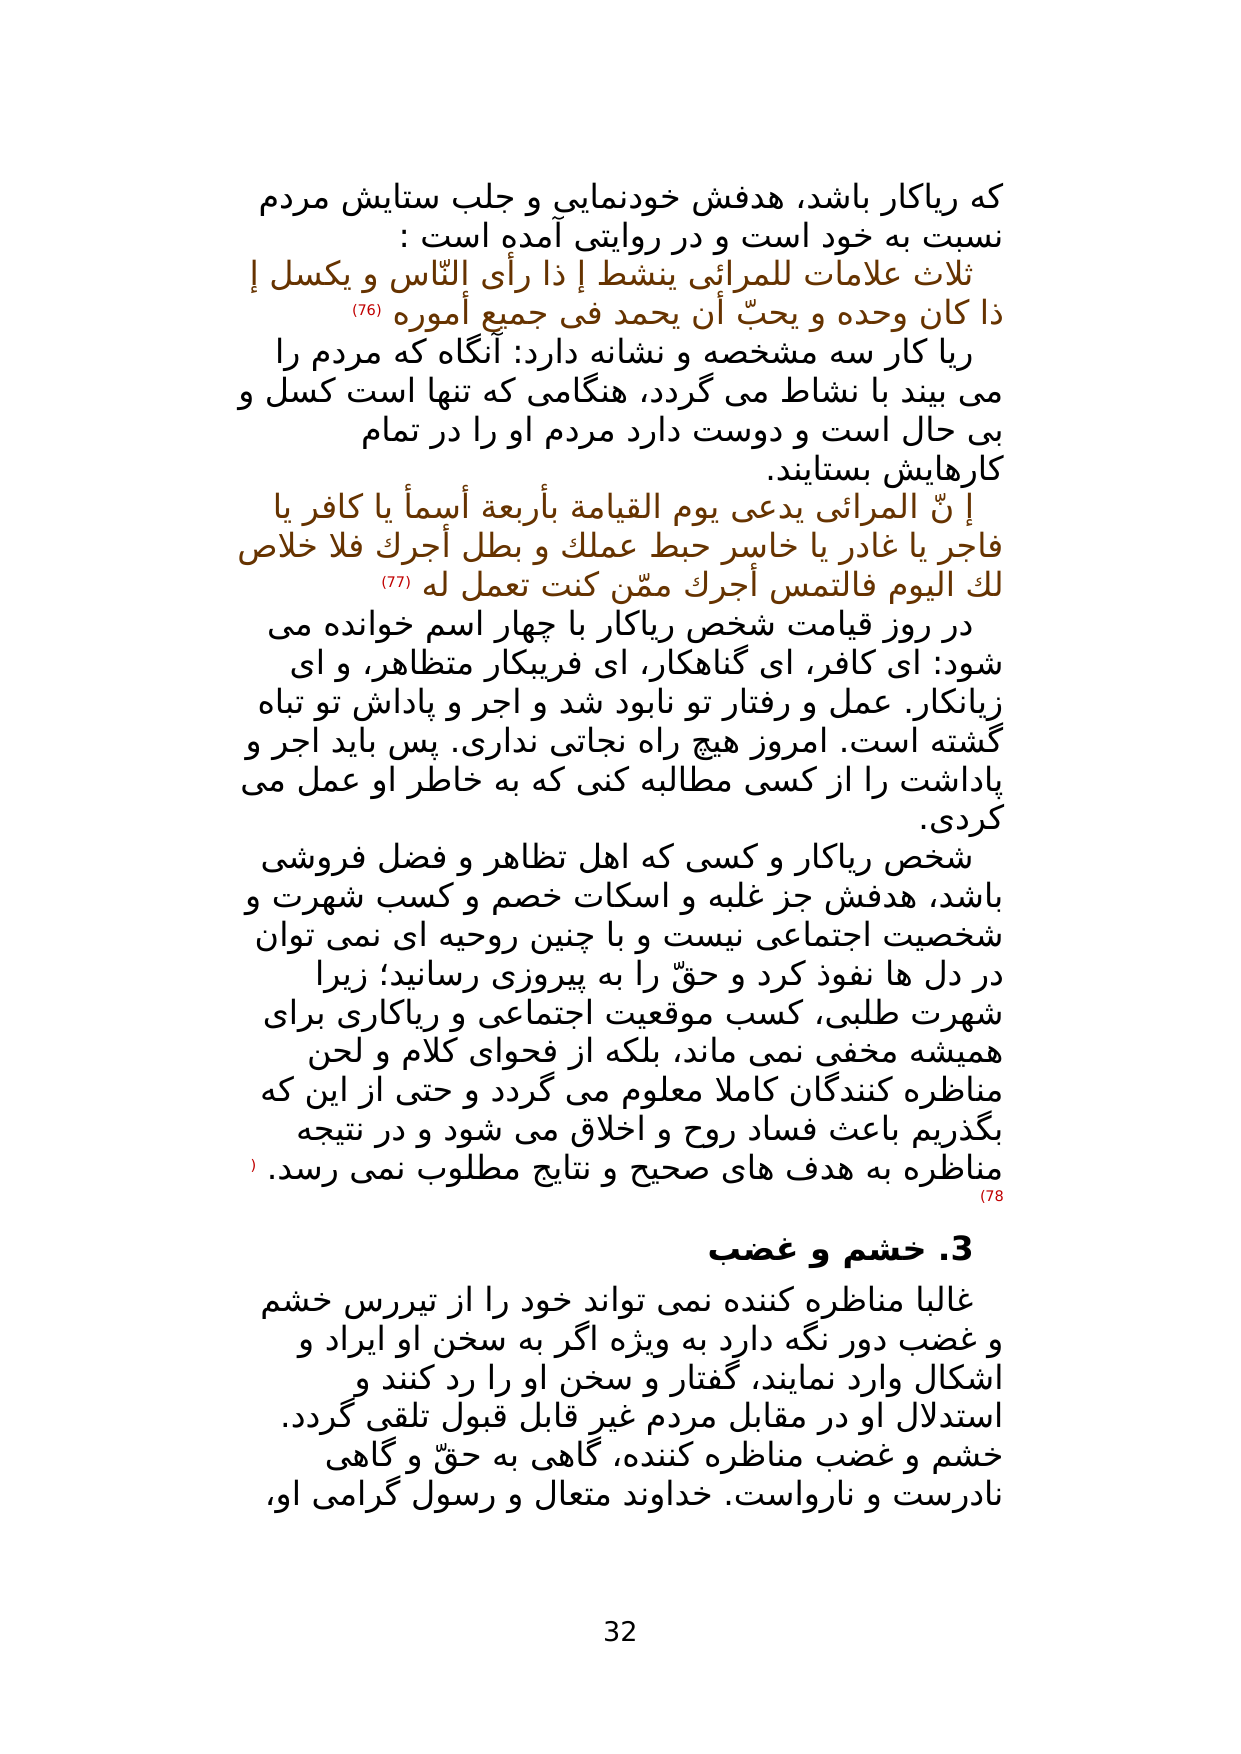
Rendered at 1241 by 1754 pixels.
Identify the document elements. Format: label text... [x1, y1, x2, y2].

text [236, 1280, 1004, 1513]
text شخص رياكار و كسى كه اهل تظاهر و فضل فروشى باشد، هدفش جز غلبه و اسكات خصم و كسب شهرت و شخصيت اجتماعى نيست و با چنين روحيه اى نمى توان در دل ها نفوذ كرد و حقّ را به پيروزى رسانيد؛ زيرا شهرت طلبى، كسب موقعيت اجتماعى و رياكارى براى هميشه مخفى نمى ماند، بلكه از فحواى كلام و لحن مناظره كنندگان كاملا معلوم مى گردد و حتى از اين كه بگذريم باعث فساد روح و اخلاق مى شود و در نتيجه مناظره به هدف هاى صحيح و نتايج مطلوب نمى رسد. (78) [236, 838, 1004, 1217]
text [236, 177, 1004, 255]
subtitle 3. خشم و غضب [236, 1229, 1004, 1268]
text ثلاث علامات للمرائى ينشط إ ذا رأى النّاس و يكسل إ ذا كان وحده و يحبّ أن يحمد فى جميع أموره (76) [236, 255, 1004, 333]
text ريا كار سه مشخصه و نشانه دارد: آنگاه كه مردم را مى بيند با نشاط مى گردد، هنگامى كه تنها است كسل و بى حال است و دوست دارد مردم او را در تمام كارهايش بستايند. [236, 333, 1004, 488]
text إ نّ المرائى يدعى يوم القيامة بأربعة أسمأ يا كافر يا فاجر يا غادر يا خاسر حبط عملك و بطل أجرك فلا خلاص لك اليوم فالتمس أجرك ممّن كنت تعمل له (77) [236, 488, 1004, 604]
text در روز قيامت شخص رياكار با چهار اسم خوانده مى شود: اى كافر، اى گناهكار، اى فريبكار متظاهر، و اى زيانكار. عمل و رفتار تو نابود شد و اجر و پاداش تو تباه گشته است. امروز هيچ راه نجاتى ندارى. پس بايد اجر و پاداشت را از كسى مطالبه كنى كه به خاطر او عمل مى كردى. [236, 604, 1004, 838]
